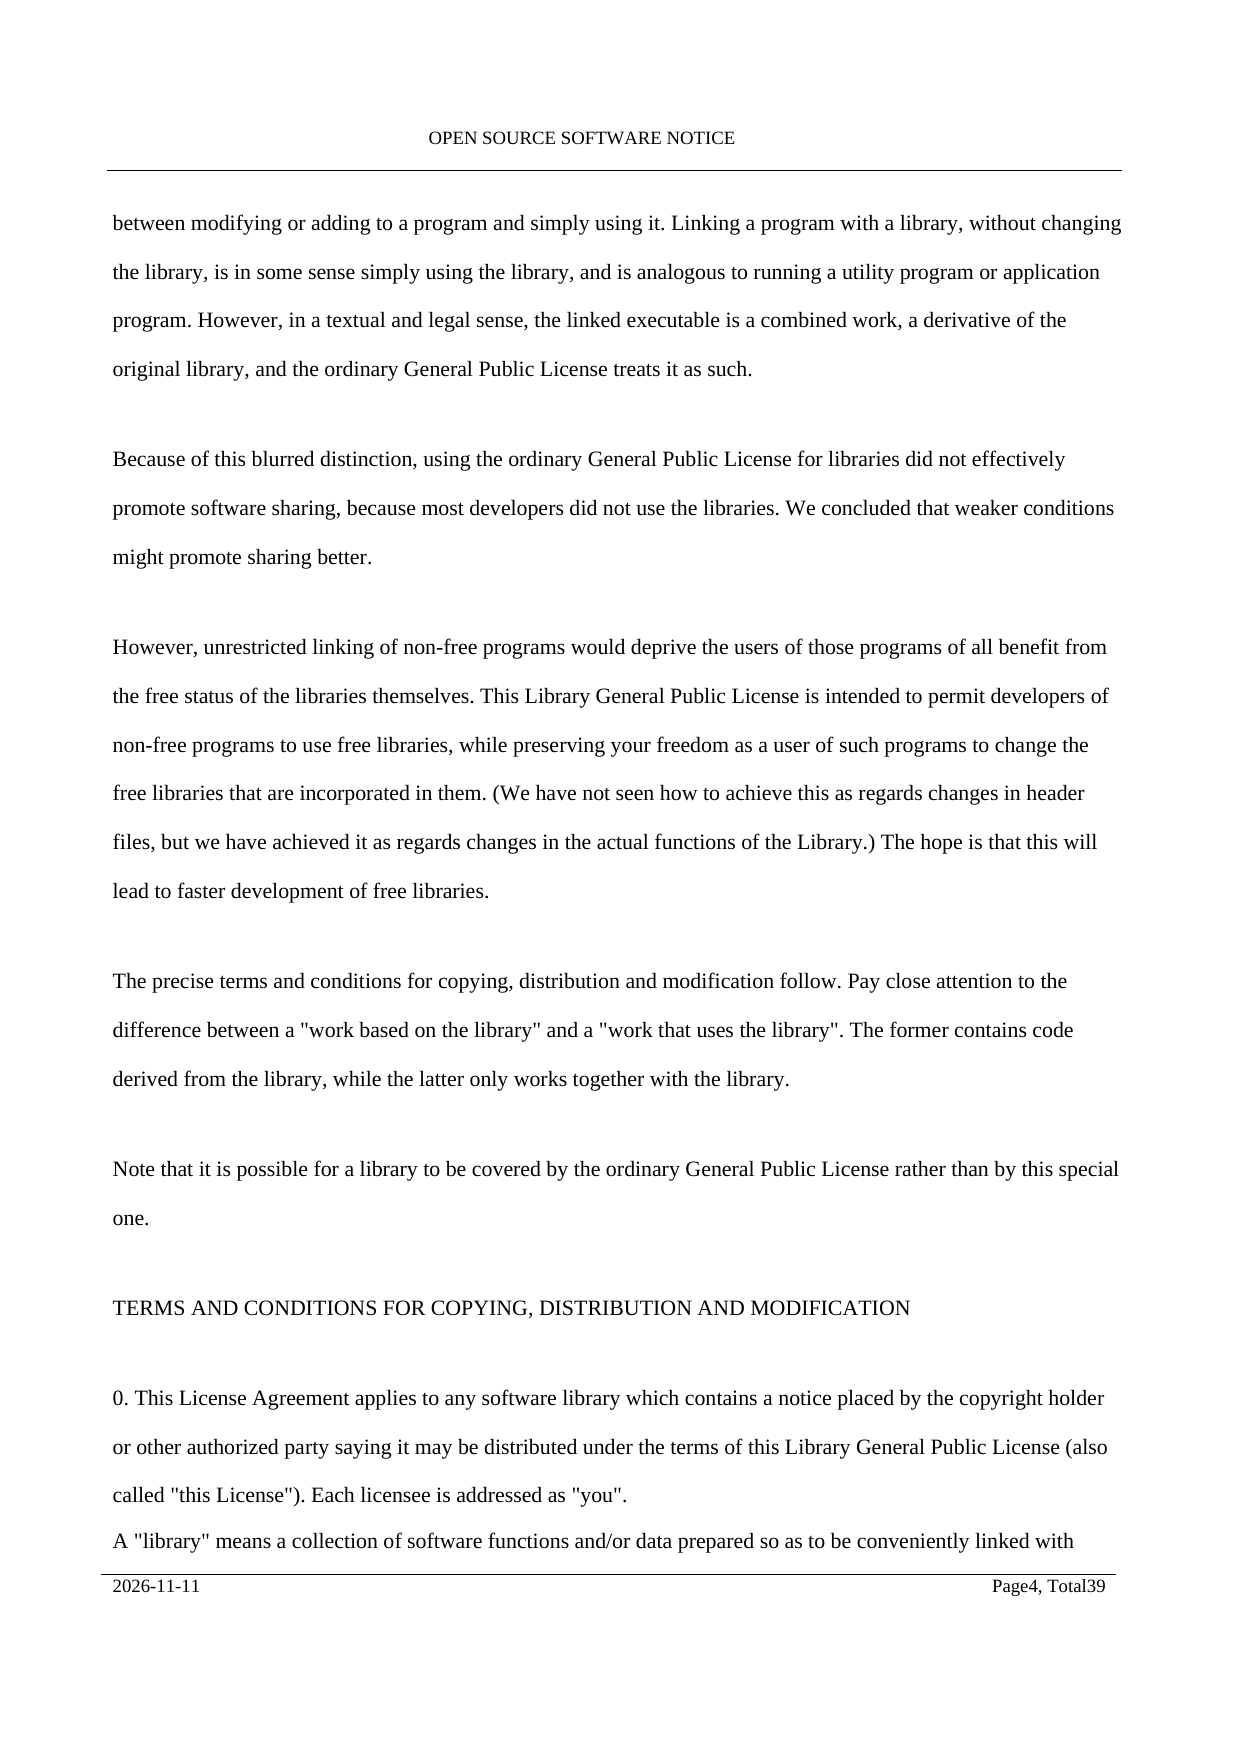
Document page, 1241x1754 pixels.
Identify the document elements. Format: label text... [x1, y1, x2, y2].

text The precise terms and conditions for copying, distribution and modification follow. Pay close attention to the difference between a "work based on the library" and a "work that uses the library". The former contains code derived from the library, while the latter only works together with the library. [112, 964, 1128, 1094]
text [112, 206, 1128, 385]
text 0. This License Agreement applies to any software library which contains a notice placed by the copyright holder or other authorized party saying it may be distributed under the terms of this Library General Public License (also called "this License"). Each licensee is addressed as "you". [112, 1381, 1128, 1511]
text However, unrestricted linking of non-free programs would deprive the users of those programs of all benefit from the free status of the libraries themselves. This Library General Public License is intended to permit developers of non-free programs to use free libraries, while preserving your freedom as a user of such programs to change the free libraries that are incorporated in them. (We have not seen how to achieve this as regards changes in header files, but we have achieved it as regards changes in the actual functions of the Library.) The hope is that this will lead to faster development of free libraries. [112, 631, 1128, 907]
text Note that it is possible for a library to be covered by the ordinary General Public License rather than by this special one. [112, 1152, 1128, 1233]
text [112, 1524, 1128, 1556]
text Because of this blurred distinction, using the ordinary General Public License for libraries did not effectively promote software sharing, because most developers did not use the libraries. We concluded that weaker conditions might promote sharing better. [112, 443, 1128, 573]
text TERMS AND CONDITIONS FOR COPYING, DISTRIBUTION AND MODIFICATION [112, 1291, 1128, 1324]
